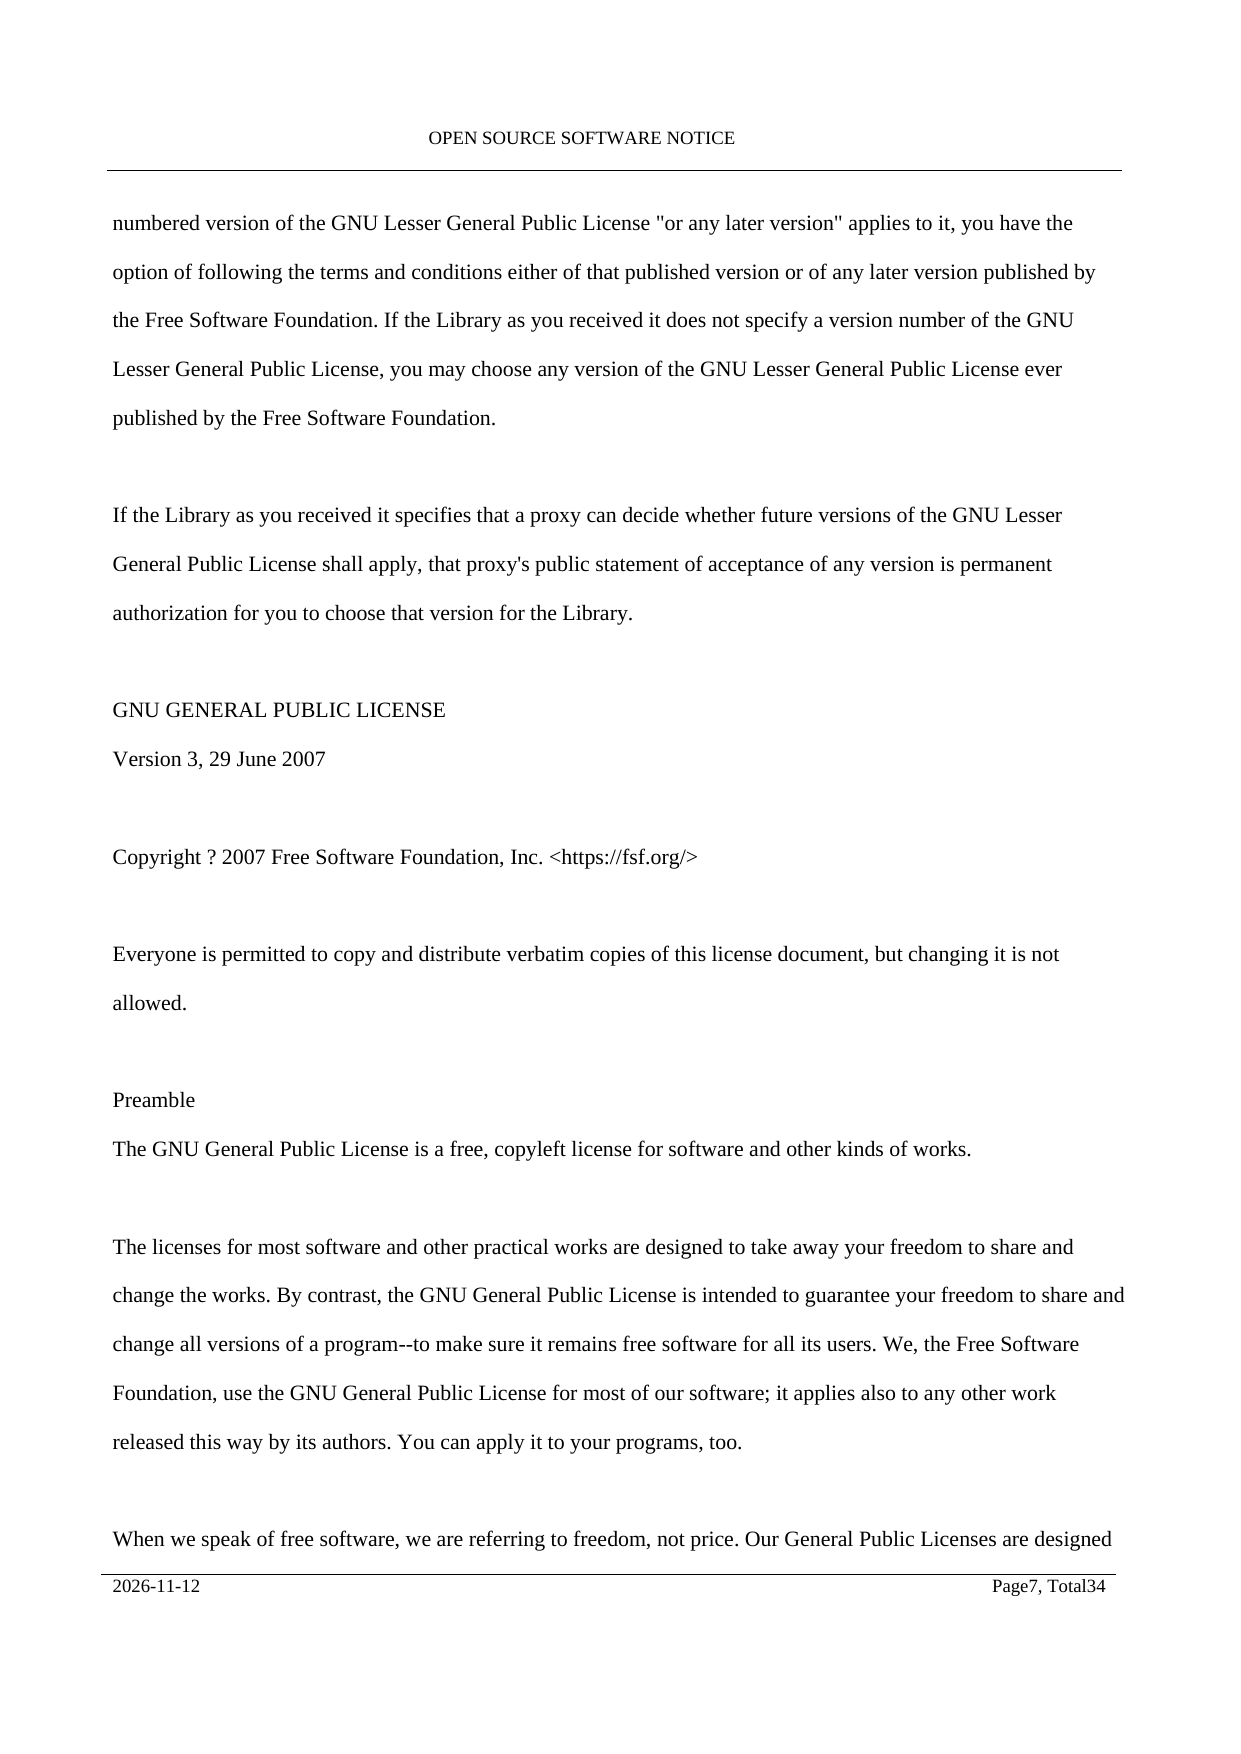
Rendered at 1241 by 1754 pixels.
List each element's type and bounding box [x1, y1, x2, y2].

text [112, 206, 1128, 1555]
